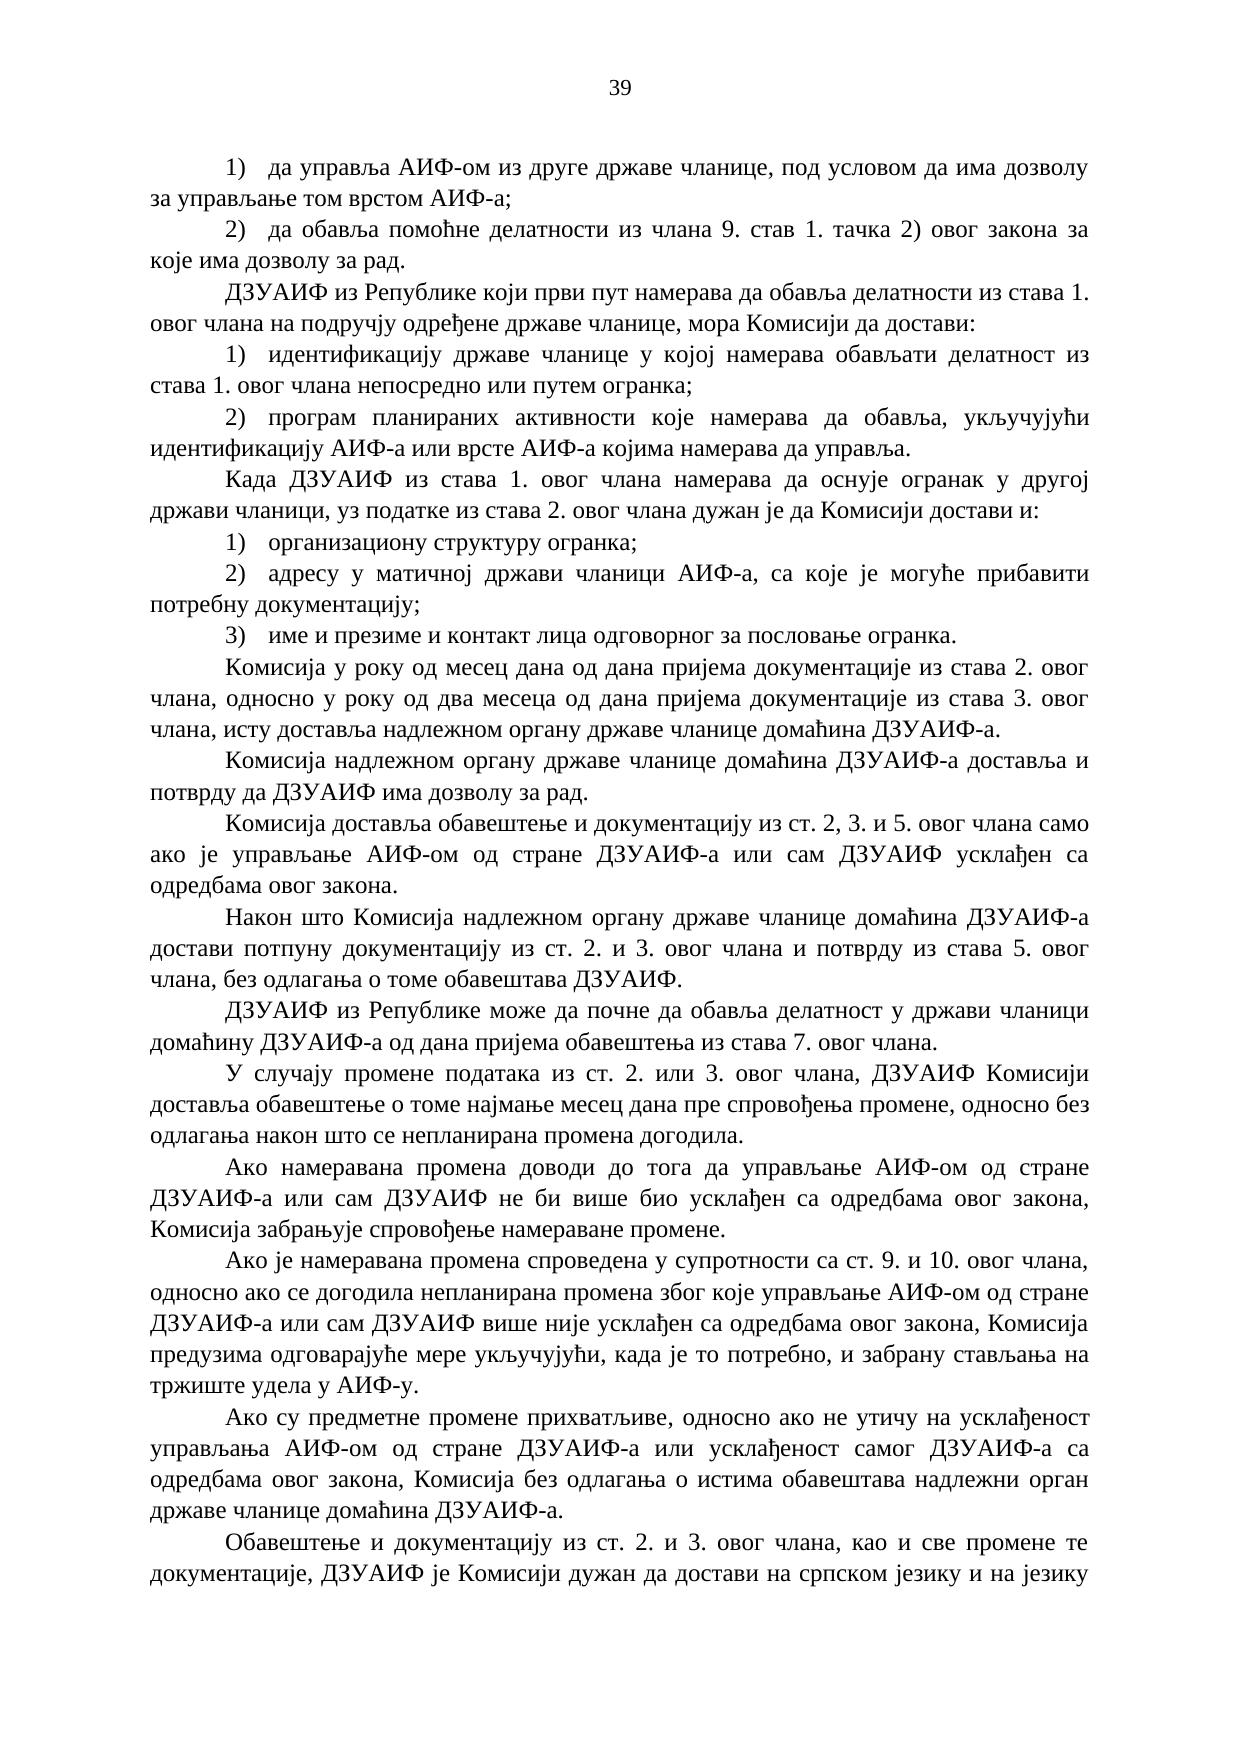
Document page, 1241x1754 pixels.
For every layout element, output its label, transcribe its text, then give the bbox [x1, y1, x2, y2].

text Када ДЗУАИФ из става 1. овог члана намерава да оснује огранак у другој држави чланици, уз податке из става 2. овог члана дужан је да Комисији достави и: [150, 462, 1090, 525]
text Ако су предметне промене прихватљиве, односно ако не утичу на усклађеност управљања АИФ-ом од стране ДЗУАИФ-а или усклађеност самог ДЗУАИФ-а са одредбама овог закона, Комисија без одлагања о истима обавештава надлежни орган државе чланице домаћина ДЗУАИФ-а. [150, 1400, 1090, 1525]
text Ако је намеравана промена спроведена у супротности са ст. 9. и 10. овог члана, односно ако се догодила непланирана промена због које управљање АИФ-ом од стране ДЗУАИФ-а или сам ДЗУАИФ више није усклађен са одредбама овог закона, Комисија предузима одговарајуће мере укључујући, када је то потребно, и забрану стављања на тржиште удела у АИФ-у. [150, 1244, 1090, 1400]
text ДЗУАИФ из Републике може да почне да обавља делатност у држави чланици домаћину ДЗУАИФ-а од дана пријема обавештења из става 7. овог члана. [150, 994, 1090, 1056]
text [150, 1525, 1090, 1587]
text У случају промене података из ст. 2. или 3. овог члана, ДЗУАИФ Комисији доставља обавештење о томе најмање месец дана пре спровођења промене, односно без одлагања након што се непланирана промена догодила. [150, 1056, 1090, 1150]
list име и презиме и контакт лица одговорног за пословање огранка. [150, 619, 1090, 650]
text Комисија надлежном органу државе чланице домаћина ДЗУАИФ-а доставља и потврду да ДЗУАИФ има дозволу за рад. [150, 744, 1090, 806]
text Комисија доставља обавештење и документацију из ст. 2, 3. и 5. овог члана само ако је управљање АИФ-ом од стране ДЗУАИФ-а или сам ДЗУАИФ усклађен са одредбама овог закона. [150, 806, 1090, 900]
list да управља АИФ-ом из друге државе чланице, под условом да има дозволу за управљање том врстом АИФ-а; [150, 150, 1090, 212]
list програм планираних активности које намерава да обавља, укључујући идентификацију АИФ-а или врсте АИФ-а којима намерава да управља. [150, 400, 1090, 462]
text Након што Комисија надлежном органу државе чланице домаћина ДЗУАИФ-а достави потпуну документацију из ст. 2. и 3. овог члана и потврду из става 5. овог члана, без одлагања о томе обавештава ДЗУАИФ. [150, 900, 1090, 994]
list организациону структуру огранка; [150, 525, 1090, 556]
text ДЗУАИФ из Републике који први пут намерава да обавља делатности из става 1. овог члана на подручју одређене државе чланице, мора Комисији да достави: [150, 275, 1090, 337]
list адресу у матичној држави чланици АИФ-а, са које је могуће прибавити потребну документацију; [150, 556, 1090, 619]
text Комисија у року од месец дана од дана пријема документације из става 2. овог члана, односно у року од два месеца од дана пријема документације из става 3. овог члана, исту доставља надлежном органу државе чланице домаћина ДЗУАИФ-а. [150, 650, 1090, 744]
text Ако намеравана промена доводи до тога да управљање АИФ-ом од стране ДЗУАИФ-а или сам ДЗУАИФ не би више био усклађен са одредбама овог закона, Комисија забрањује спровођење намераване промене. [150, 1150, 1090, 1244]
list идентификацију државе чланице у којој намерава обављати делатност из става 1. овог члана непосредно или путем огранка; [150, 337, 1090, 400]
list да обавља помоћне делатности из члана 9. став 1. тачка 2) овог закона за које има дозволу за рад. [150, 212, 1090, 275]
